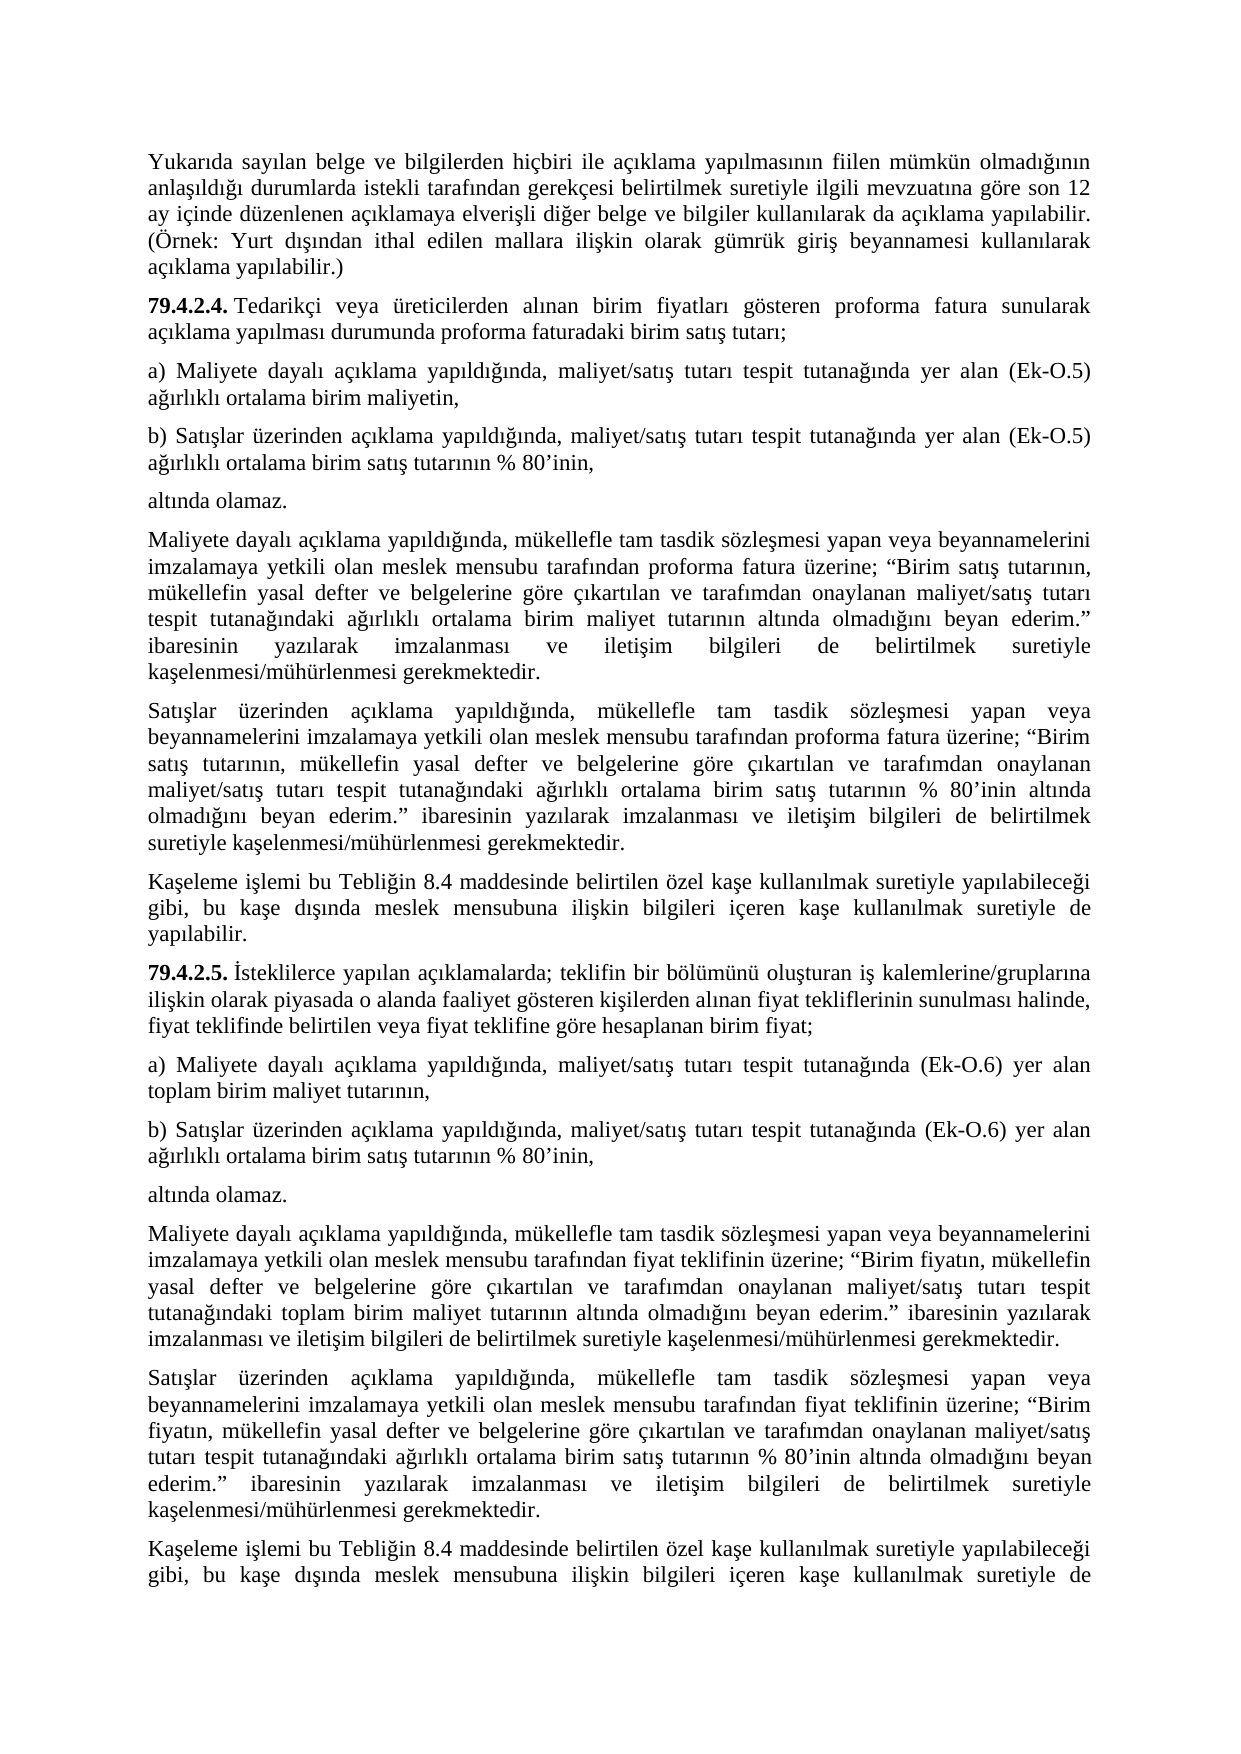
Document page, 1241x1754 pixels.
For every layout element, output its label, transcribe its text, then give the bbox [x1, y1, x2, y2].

text 79.4.2.5. İsteklilerce yapılan açıklamalarda; teklifin bir bölümünü oluşturan iş kalemlerine/gruplarına ilişkin olarak piyasada o alanda faaliyet gösteren kişilerden alınan fiyat tekliflerinin sunulması halinde, fiyat teklifinde belirtilen veya fiyat teklifine göre hesaplanan birim fiyat; [148, 959, 1092, 1038]
text a) Maliyete dayalı açıklama yapıldığında, maliyet/satış tutarı tespit tutanağında yer alan (Ek-O.5) ağırlıklı ortalama birim maliyetin, [148, 357, 1092, 410]
text Satışlar üzerinden açıklama yapıldığında, mükellefle tam tasdik sözleşmesi yapan veya beyannamelerini imzalamaya yetkili olan meslek mensubu tarafından proforma fatura üzerine; “Birim satış tutarının, mükellefin yasal defter ve belgelerine göre çıkartılan ve tarafımdan onaylanan maliyet/satış tutarı tespit tutanağındaki ağırlıklı ortalama birim satış tutarının % 80’inin altında olmadığını beyan ederim.” ibaresinin yazılarak imzalanması ve iletişim bilgileri de belirtilmek suretiyle kaşelenmesi/mühürlenmesi gerekmektedir. [148, 697, 1092, 855]
text 79.4.2.4. Tedarikçi veya üreticilerden alınan birim fiyatları gösteren proforma fatura sunularak açıklama yapılması durumunda proforma faturadaki birim satış tutarı; [148, 292, 1092, 345]
text b) Satışlar üzerinden açıklama yapıldığında, maliyet/satış tutarı tespit tutanağında yer alan (Ek-O.5) ağırlıklı ortalama birim satış tutarının % 80’inin, [148, 422, 1092, 475]
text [148, 1535, 1092, 1588]
text Maliyete dayalı açıklama yapıldığında, mükellefle tam tasdik sözleşmesi yapan veya beyannamelerini imzalamaya yetkili olan meslek mensubu tarafından proforma fatura üzerine; “Birim satış tutarının, mükellefin yasal defter ve belgelerine göre çıkartılan ve tarafımdan onaylanan maliyet/satış tutarı tespit tutanağındaki ağırlıklı ortalama birim maliyet tutarının altında olmadığını beyan ederim.” ibaresinin yazılarak imzalanması ve iletişim bilgileri de belirtilmek suretiyle kaşelenmesi/mühürlenmesi gerekmektedir. [148, 526, 1092, 684]
text altında olamaz. [148, 488, 1092, 514]
text altında olamaz. [148, 1181, 1092, 1208]
text b) Satışlar üzerinden açıklama yapıldığında, maliyet/satış tutarı tespit tutanağında (Ek-O.6) yer alan ağırlıklı ortalama birim satış tutarının % 80’inin, [148, 1116, 1092, 1169]
text Yukarıda sayılan belge ve bilgilerden hiçbiri ile açıklama yapılmasının fiilen mümkün olmadığının anlaşıldığı durumlarda istekli tarafından gerekçesi belirtilmek suretiyle ilgili mevzuatına göre son 12 ay içinde düzenlenen açıklamaya elverişli diğer belge ve bilgiler kullanılarak da açıklama yapılabilir. (Örnek: Yurt dışından ithal edilen mallara ilişkin olarak gümrük giriş beyannamesi kullanılarak açıklama yapılabilir.) [148, 148, 1092, 279]
text Satışlar üzerinden açıklama yapıldığında, mükellefle tam tasdik sözleşmesi yapan veya beyannamelerini imzalamaya yetkili olan meslek mensubu tarafından fiyat teklifinin üzerine; “Birim fiyatın, mükellefin yasal defter ve belgelerine göre çıkartılan ve tarafımdan onaylanan maliyet/satış tutarı tespit tutanağındaki ağırlıklı ortalama birim satış tutarının % 80’inin altında olmadığını beyan ederim.” ibaresinin yazılarak imzalanması ve iletişim bilgileri de belirtilmek suretiyle kaşelenmesi/mühürlenmesi gerekmektedir. [148, 1364, 1092, 1522]
text Maliyete dayalı açıklama yapıldığında, mükellefle tam tasdik sözleşmesi yapan veya beyannamelerini imzalamaya yetkili olan meslek mensubu tarafından fiyat teklifinin üzerine; “Birim fiyatın, mükellefin yasal defter ve belgelerine göre çıkartılan ve tarafımdan onaylanan maliyet/satış tutarı tespit tutanağındaki toplam birim maliyet tutarının altında olmadığını beyan ederim.” ibaresinin yazılarak imzalanması ve iletişim bilgileri de belirtilmek suretiyle kaşelenmesi/mühürlenmesi gerekmektedir. [148, 1220, 1092, 1352]
text a) Maliyete dayalı açıklama yapıldığında, maliyet/satış tutarı tespit tutanağında (Ek-O.6) yer alan toplam birim maliyet tutarının, [148, 1051, 1092, 1103]
